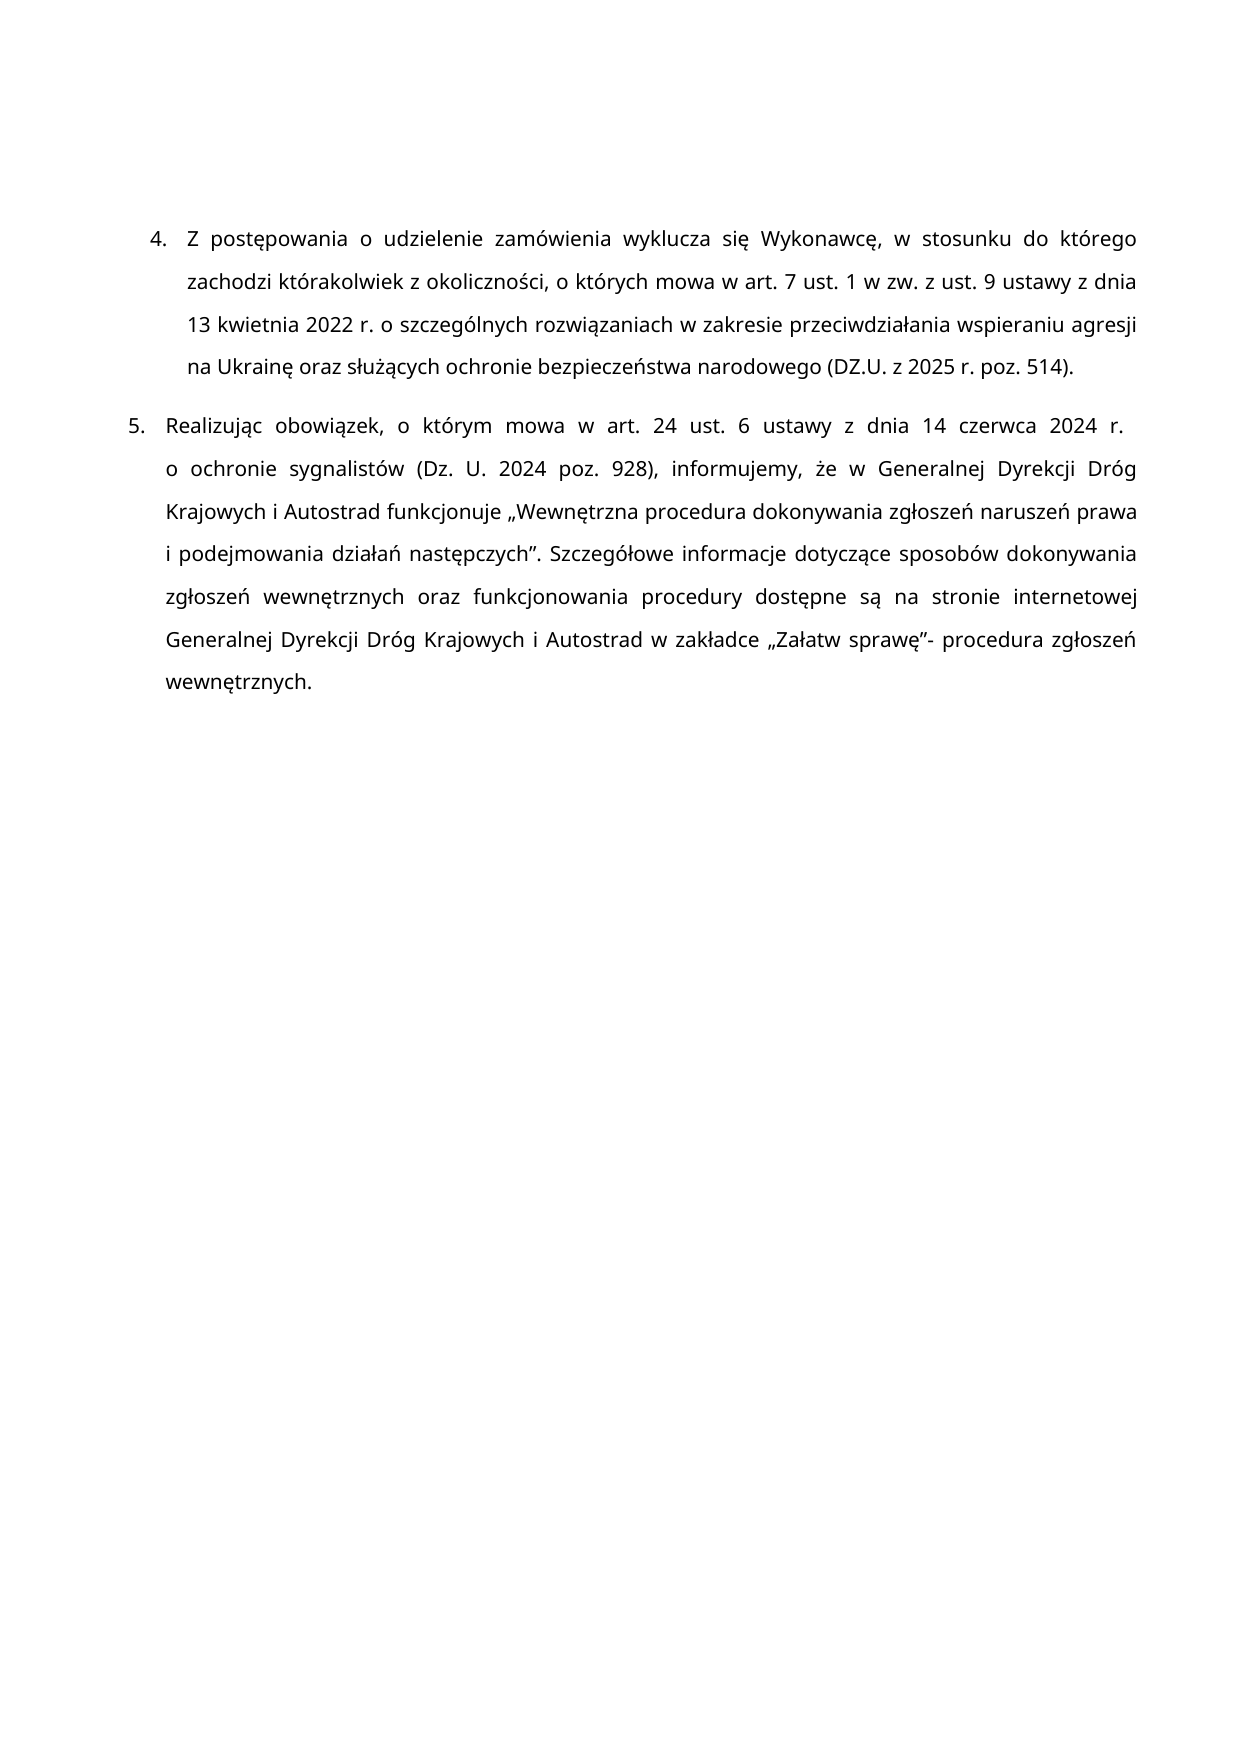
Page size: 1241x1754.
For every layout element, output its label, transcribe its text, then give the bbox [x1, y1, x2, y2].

list Z postępowania o udzielenie zamówienia wyklucza się Wykonawcę, w stosunku do którego zachodzi którakolwiek z okoliczności, o których mowa w art. 7 ust. 1 w zw. z ust. 9 ustawy z dnia 13 kwietnia 2022 r. o szczególnych rozwiązaniach w zakresie przeciwdziałania wspieraniu agresji na Ukrainę oraz służących ochronie bezpieczeństwa narodowego (DZ.U. z 2025 r. poz. 514). [150, 224, 1138, 381]
list Realizując obowiązek, o którym mowa w art. 24 ust. 6 ustawy z dnia 14 czerwca 2024 r. o ochronie sygnalistów (Dz. U. 2024 poz. 928), informujemy, że w Generalnej Dyrekcji Dróg Krajowych i Autostrad funkcjonuje „Wewnętrzna procedura dokonywania zgłoszeń naruszeń prawa i podejmowania działań następczych”. Szczegółowe informacje dotyczące sposobów dokonywania zgłoszeń wewnętrznych oraz funkcjonowania procedury dostępne są na stronie internetowej Generalnej Dyrekcji Dróg Krajowych i Autostrad w zakładce „Załatw sprawę”- procedura zgłoszeń wewnętrznych. [128, 412, 1138, 696]
